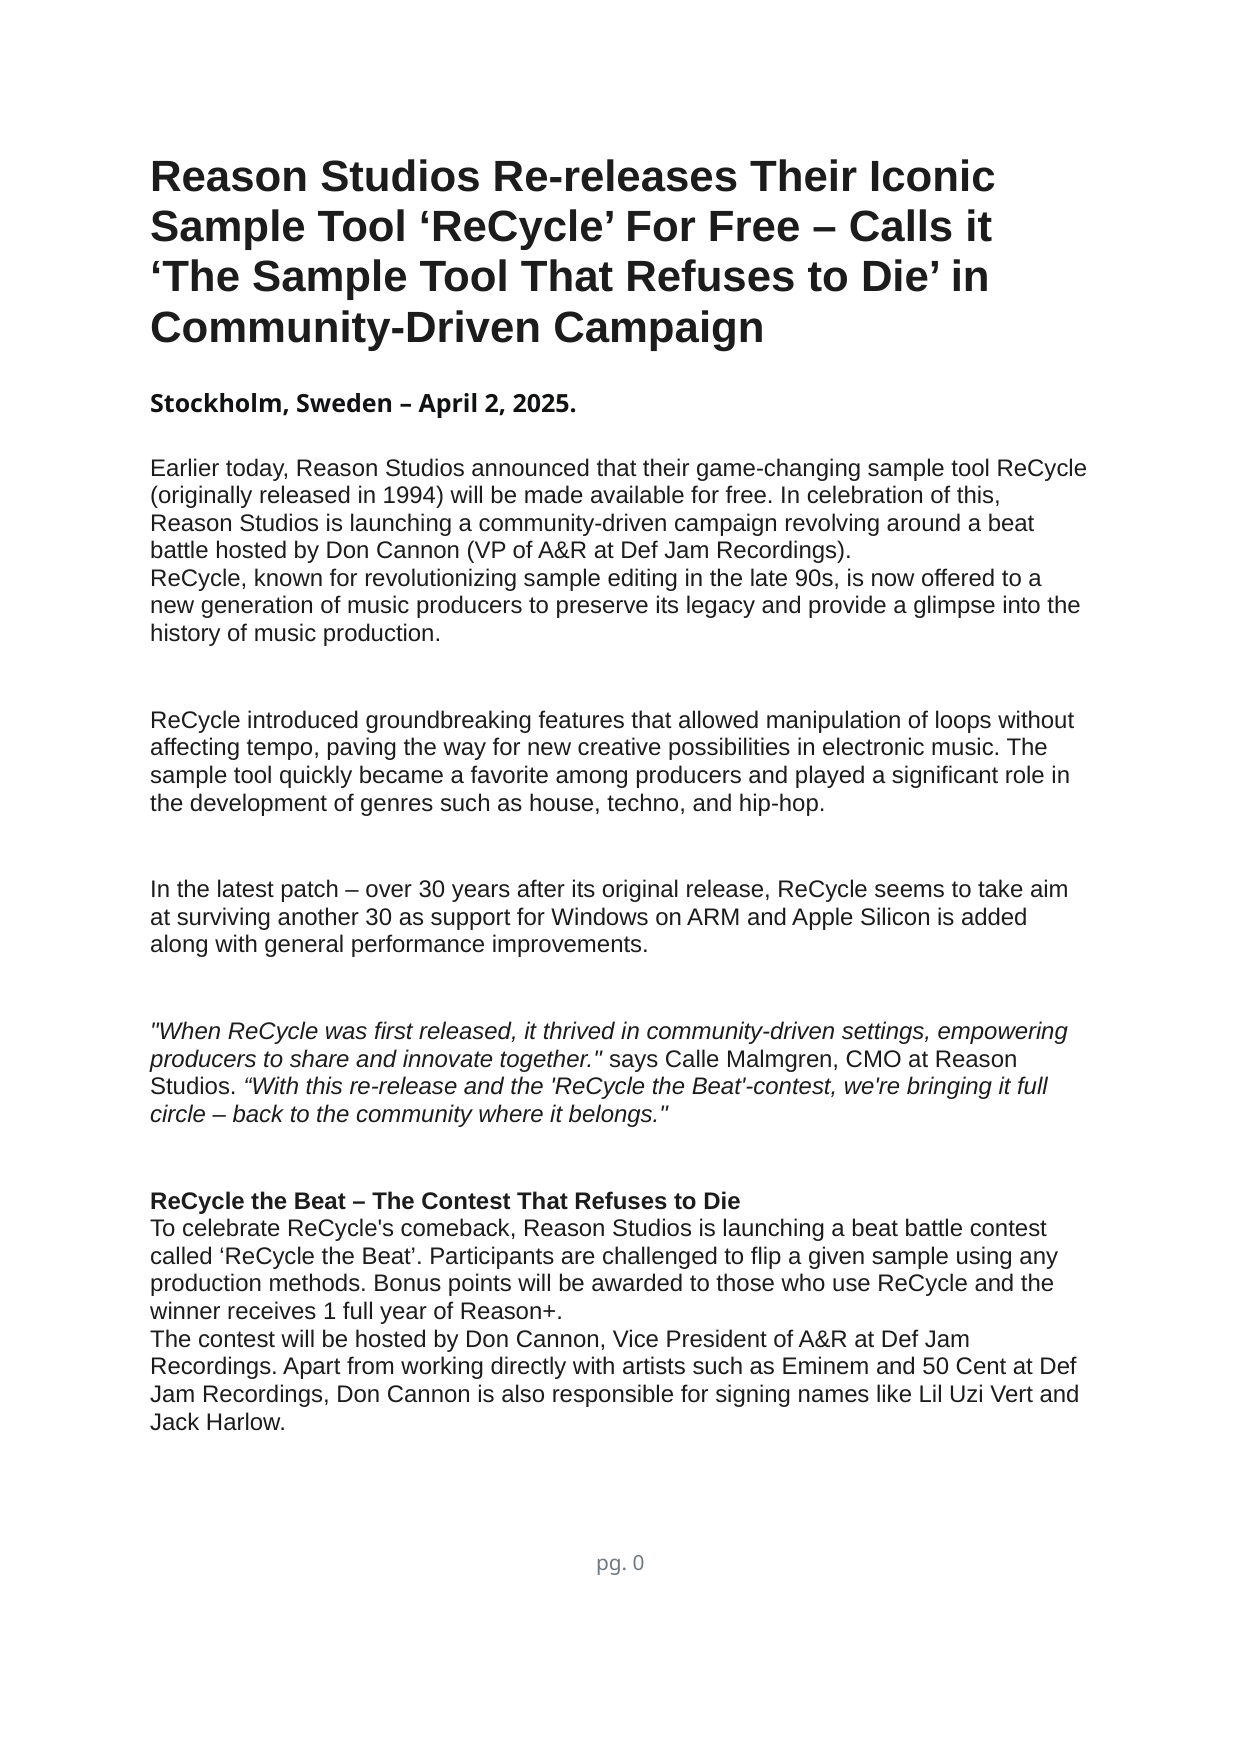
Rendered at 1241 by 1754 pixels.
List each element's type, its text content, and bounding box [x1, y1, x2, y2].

text ReCycle, known for revolutionizing sample editing in the late 90s, is now offered to a new generation of music producers to preserve its legacy and provide a glimpse into the history of music production. [150, 564, 1090, 647]
text "When ReCycle was first released, it thrived in community-driven settings, empowering producers to share and innovate together." says Calle Malmgren, CMO at Reason Studios. “With this re-release and the 'ReCycle the Beat'-contest, we're bringing it full circle – back to the community where it belongs." [150, 1017, 1090, 1127]
text To celebrate ReCycle's comeback, Reason Studios is launching a beat battle contest called ‘ReCycle the Beat’. Participants are challenged to flip a given sample using any production methods. Bonus points will be awarded to those who use ReCycle and the winner receives 1 full year of Reason+. [150, 1214, 1090, 1324]
text In the latest patch – over 30 years after its original release, ReCycle seems to take aim at surviving another 30 as support for Windows on ARM and Apple Silicon is added along with general performance improvements. [150, 875, 1090, 958]
text Reason Studios Re-releases Their Iconic Sample Tool ‘ReCycle’ For Free – Calls it ‘The Sample Tool That Refuses to Die’ in Community-Driven Campaign [150, 150, 1090, 351]
text ReCycle introduced groundbreaking features that allowed manipulation of loops without affecting tempo, paving the way for new creative possibilities in electronic music. The sample tool quickly became a favorite among producers and played a significant role in the development of genres such as house, techno, and hip-hop. [150, 706, 1090, 816]
text Earlier today, Reason Studios announced that their game-changing sample tool ReCycle (originally released in 1994) will be made available for free. In celebration of this, Reason Studios is launching a community-driven campaign revolving around a beat battle hosted by Don Cannon (VP of A&R at Def Jam Recordings). [150, 453, 1090, 564]
text The contest will be hosted by Don Cannon, Vice President of A&R at Def Jam Recordings. Apart from working directly with artists such as Eminem and 50 Cent at Def Jam Recordings, Don Cannon is also responsible for signing names like Lil Uzi Vert and Jack Harlow. [150, 1324, 1090, 1435]
text ReCycle the Beat – The Contest That Refuses to Die [150, 1187, 1090, 1214]
text Stockholm, Sweden – April 2, 2025. [150, 385, 1090, 419]
